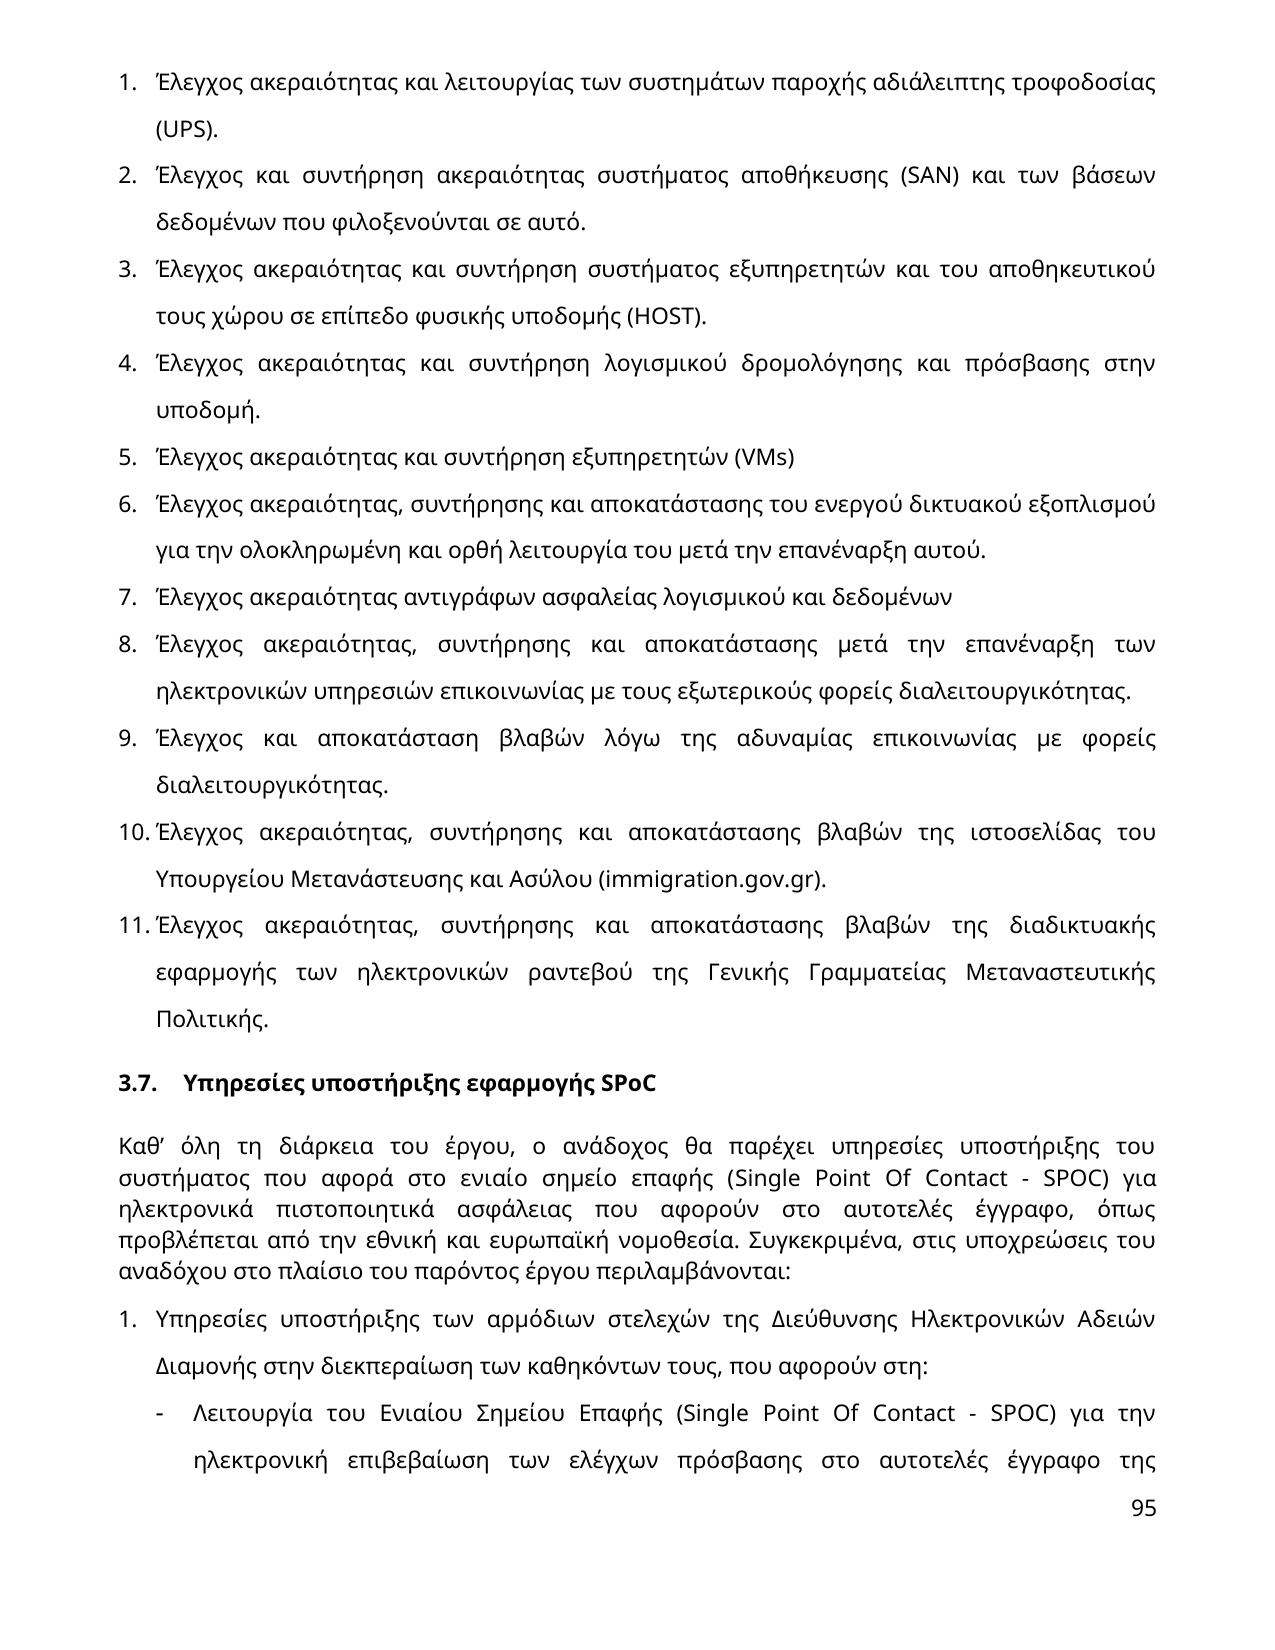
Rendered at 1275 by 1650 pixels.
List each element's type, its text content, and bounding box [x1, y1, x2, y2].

list Υπηρεσίες υποστήριξης των αρμόδιων στελεχών της Διεύθυνσης Ηλεκτρονικών Αδειών Διαμονής στην διεκπεραίωση των καθηκόντων τους, που αφορούν στη: [118, 1303, 1157, 1381]
list Έλεγχος ακεραιότητας και συντήρηση συστήματος εξυπηρετητών και του αποθηκευτικού τους χώρου σε επίπεδο φυσικής υποδομής (HOST). [118, 253, 1157, 331]
text Καθ’ όλη τη διάρκεια του έργου, ο ανάδοχος θα παρέχει υπηρεσίες υποστήριξης του συστήματος που αφορά στο ενιαίο σημείο επαφής (Single Point Of Contact - SPOC) για ηλεκτρονικά πιστοποιητικά ασφάλειας που αφορούν στο αυτοτελές έγγραφο, όπως προβλέπεται από την εθνική και ευρωπαϊκή νομοθεσία. Συγκεκριμένα, στις υποχρεώσεις του αναδόχου στο πλαίσιο του παρόντος έργου περιλαμβάνονται: [118, 1130, 1157, 1286]
list Έλεγχος ακεραιότητας, συντήρησης και αποκατάστασης του ενεργού δικτυακού εξοπλισμού για την ολοκληρωμένη και ορθή λειτουργία του μετά την επανέναρξη αυτού. [118, 487, 1157, 566]
list Έλεγχος ακεραιότητας και λειτουργίας των συστημάτων παροχής αδιάλειπτης τροφοδοσίας (UPS). [118, 66, 1157, 144]
list Έλεγχος και αποκατάσταση βλαβών λόγω της αδυναμίας επικοινωνίας με φορείς διαλειτουργικότητας. [118, 722, 1157, 800]
list Έλεγχος ακεραιότητας, συντήρησης και αποκατάστασης μετά την επανέναρξη των ηλεκτρονικών υπηρεσιών επικοινωνίας με τους εξωτερικούς φορείς διαλειτουργικότητας. [118, 628, 1157, 706]
list Έλεγχος ακεραιότητας και συντήρηση λογισμικού δρομολόγησης και πρόσβασης στην υποδομή. [118, 347, 1157, 425]
subtitle Υπηρεσίες υποστήριξης εφαρμογής SPoC [118, 1067, 1157, 1098]
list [156, 1397, 1157, 1475]
list Έλεγχος και συντήρηση ακεραιότητας συστήματος αποθήκευσης (SAN) και των βάσεων δεδομένων που φιλοξενούνται σε αυτό. [118, 159, 1157, 237]
list Έλεγχος ακεραιότητας αντιγράφων ασφαλείας λογισμικού και δεδομένων [118, 581, 1157, 612]
list Έλεγχος ακεραιότητας και συντήρηση εξυπηρετητών (VMs) [118, 441, 1157, 472]
list Έλεγχος ακεραιότητας, συντήρησης και αποκατάστασης βλαβών της ιστοσελίδας του Υπουργείου Μετανάστευσης και Ασύλου (immigration.gov.gr). [118, 816, 1157, 894]
list Έλεγχος ακεραιότητας, συντήρησης και αποκατάστασης βλαβών της διαδικτυακής εφαρμογής των ηλεκτρονικών ραντεβού της Γενικής Γραμματείας Μεταναστευτικής Πολιτικής. [118, 909, 1157, 1034]
